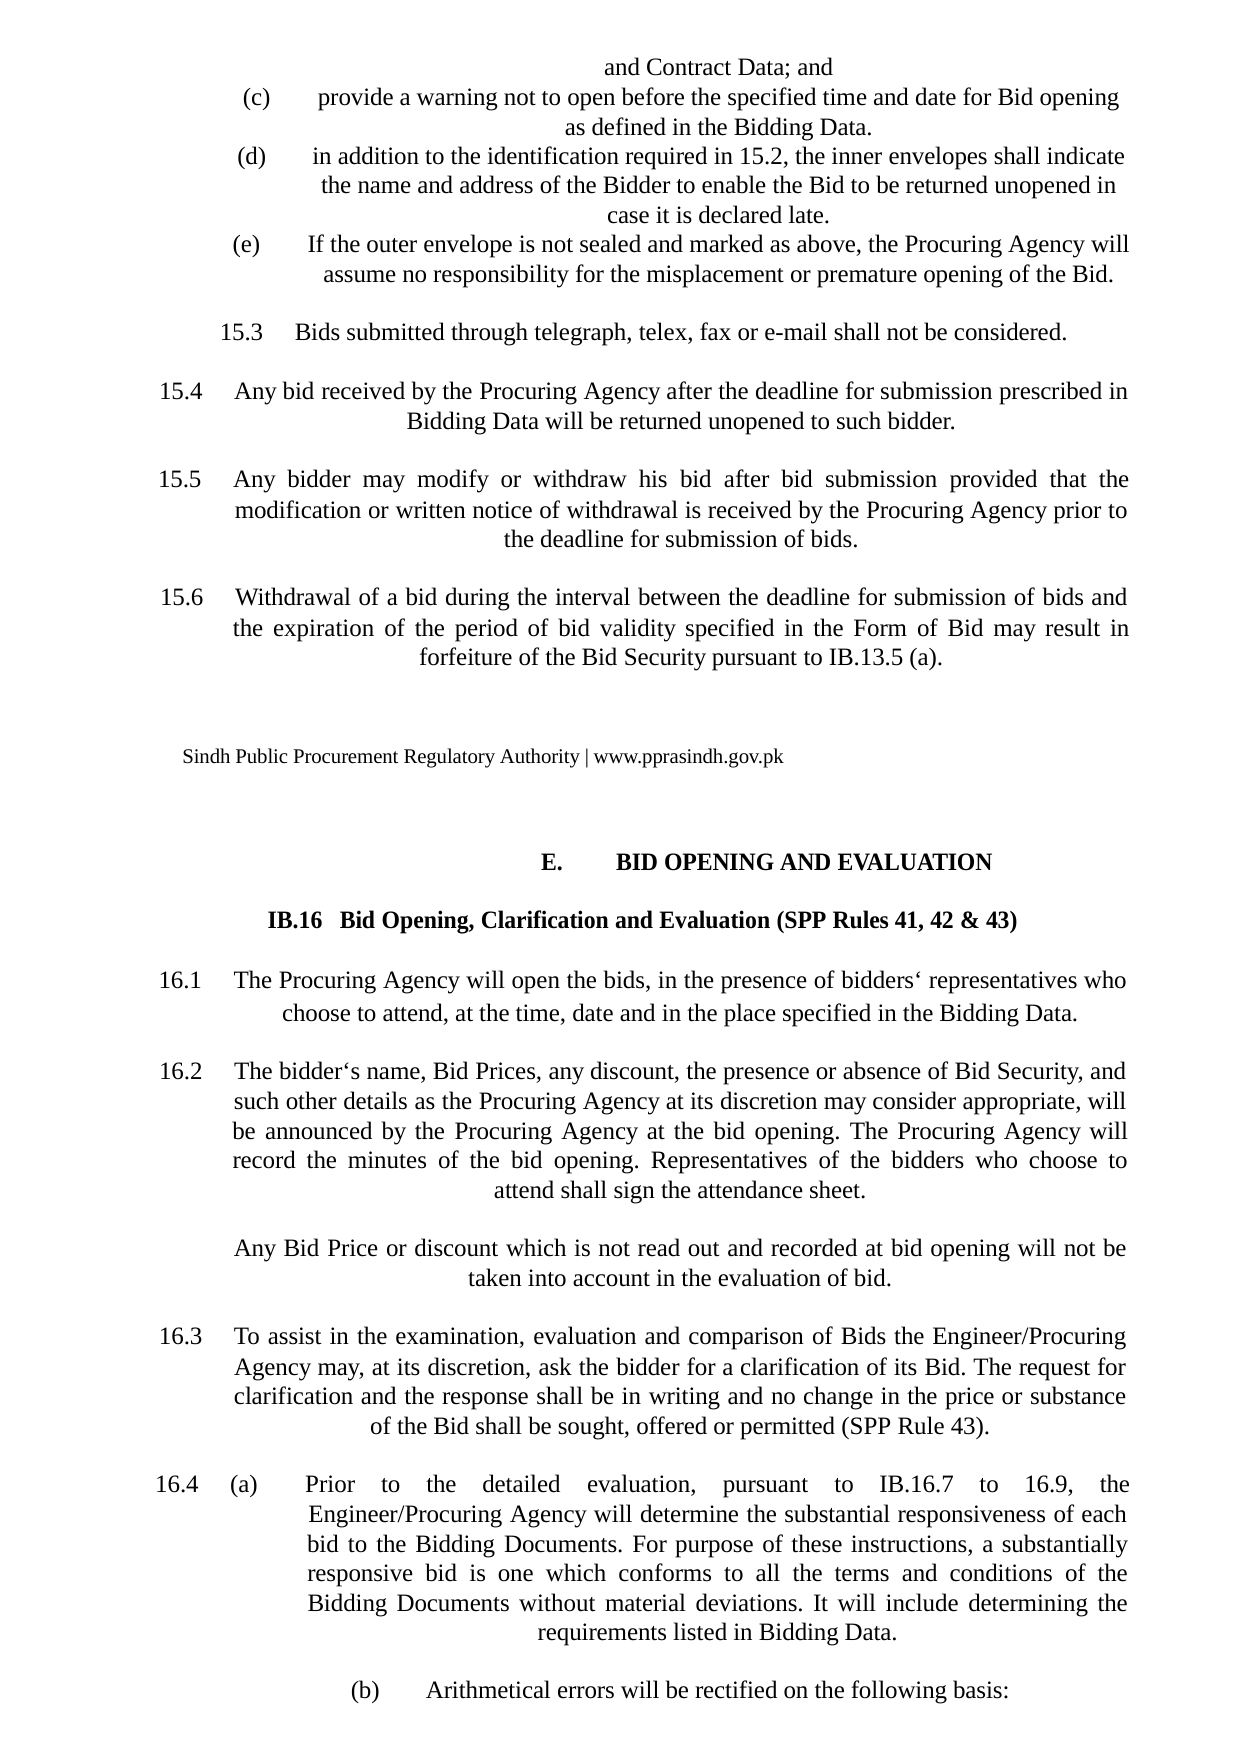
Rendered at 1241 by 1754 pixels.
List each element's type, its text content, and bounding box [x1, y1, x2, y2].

text 16.1 The Procuring Agency will open the bids, in the presence of bidders‘ representatives who [151, 961, 1134, 996]
text choose to attend, at the time, date and in the place specified in the Bidding Data. [151, 996, 1134, 1027]
text 16.2 The bidder‘s name, Bid Prices, any discount, the presence or absence of Bid Security, and [151, 1052, 1134, 1086]
text of the Bid shall be sought, offered or permitted (SPP Rule 43). [151, 1411, 1134, 1440]
text 15.6 Withdrawal of a bid during the interval between the deadline for submission of bids and [153, 579, 1134, 613]
text responsive bid is one which conforms to all the terms and conditions of the [151, 1558, 1134, 1587]
text bid to the Bidding Documents. For purpose of these instructions, a substantially [151, 1528, 1134, 1558]
text record the minutes of the bid opening. Representatives of the bidders who choose to [151, 1145, 1134, 1175]
text and Contract Data; and [153, 52, 1134, 82]
text the name and address of the Bidder to enable the Bid to be returned unopened in [153, 170, 1134, 200]
text Sindh Public Procurement Regulatory Authority | www.pprasindh.gov.pk 11 [153, 747, 1134, 771]
text 15.4 Any bid received by the Procuring Agency after the deadline for submission prescribed in [153, 372, 1134, 406]
text (c) provide a warning not to open before the specified time and date for Bid opening [153, 82, 1134, 111]
text 16.4 (a) Prior to the detailed evaluation, pursuant to IB.16.7 to 16.9, the [151, 1465, 1134, 1499]
text Any Bid Price or discount which is not read out and recorded at bid opening will not be [151, 1229, 1134, 1263]
text 15.5 Any bidder may modify or withdraw his bid after bid submission provided that the [153, 461, 1134, 495]
text Engineer/Procuring Agency will determine the substantial responsiveness of each [151, 1499, 1134, 1528]
text (d) in addition to the identification required in 15.2, the inner envelopes shall indicate [153, 141, 1134, 170]
text Bidding Documents without material deviations. It will include determining the [151, 1587, 1134, 1617]
text such other details as the Procuring Agency at its discretion may consider appropriate, will [151, 1086, 1134, 1116]
text (b) Arithmetical errors will be rectified on the following basis: [151, 1672, 1134, 1706]
text clarification and the response shall be in writing and no change in the price or substance [151, 1381, 1134, 1411]
text Agency may, at its discretion, ask the bidder for a clarification of its Bid. The request for [151, 1352, 1134, 1381]
text E. BID OPENING AND EVALUATION [151, 846, 1134, 877]
text assume no responsibility for the misplacement or premature opening of the Bid. [153, 259, 1134, 288]
text the deadline for submission of bids. [153, 524, 1134, 554]
text 15.3 Bids submitted through telegraph, telex, fax or e-mail shall not be considered. [153, 313, 1134, 347]
text requirements listed in Bidding Data. [151, 1617, 1134, 1647]
text be announced by the Procuring Agency at the bid opening. The Procuring Agency will [151, 1116, 1134, 1145]
text the expiration of the period of bid validity specified in the Form of Bid may result in [153, 613, 1134, 642]
text as defined in the Bidding Data. [153, 111, 1134, 141]
text attend shall sign the attendance sheet. [151, 1175, 1134, 1204]
text Bidding Data will be returned unopened to such bidder. [153, 406, 1134, 436]
text taken into account in the evaluation of bid. [151, 1263, 1134, 1293]
text (e) If the outer envelope is not sealed and marked as above, the Procuring Agency will [153, 229, 1134, 259]
text modification or written notice of withdrawal is received by the Procuring Agency prior to [153, 495, 1134, 524]
text forfeiture of the Bid Security pursuant to IB.13.5 (a). [153, 642, 1134, 672]
text case it is declared late. [153, 200, 1134, 229]
text 16.3 To assist in the examination, evaluation and comparison of Bids the Engineer/Procuring [151, 1318, 1134, 1352]
text IB.16 Bid Opening, Clarification and Evaluation (SPP Rules 41, 42 & 43) [151, 902, 1134, 936]
